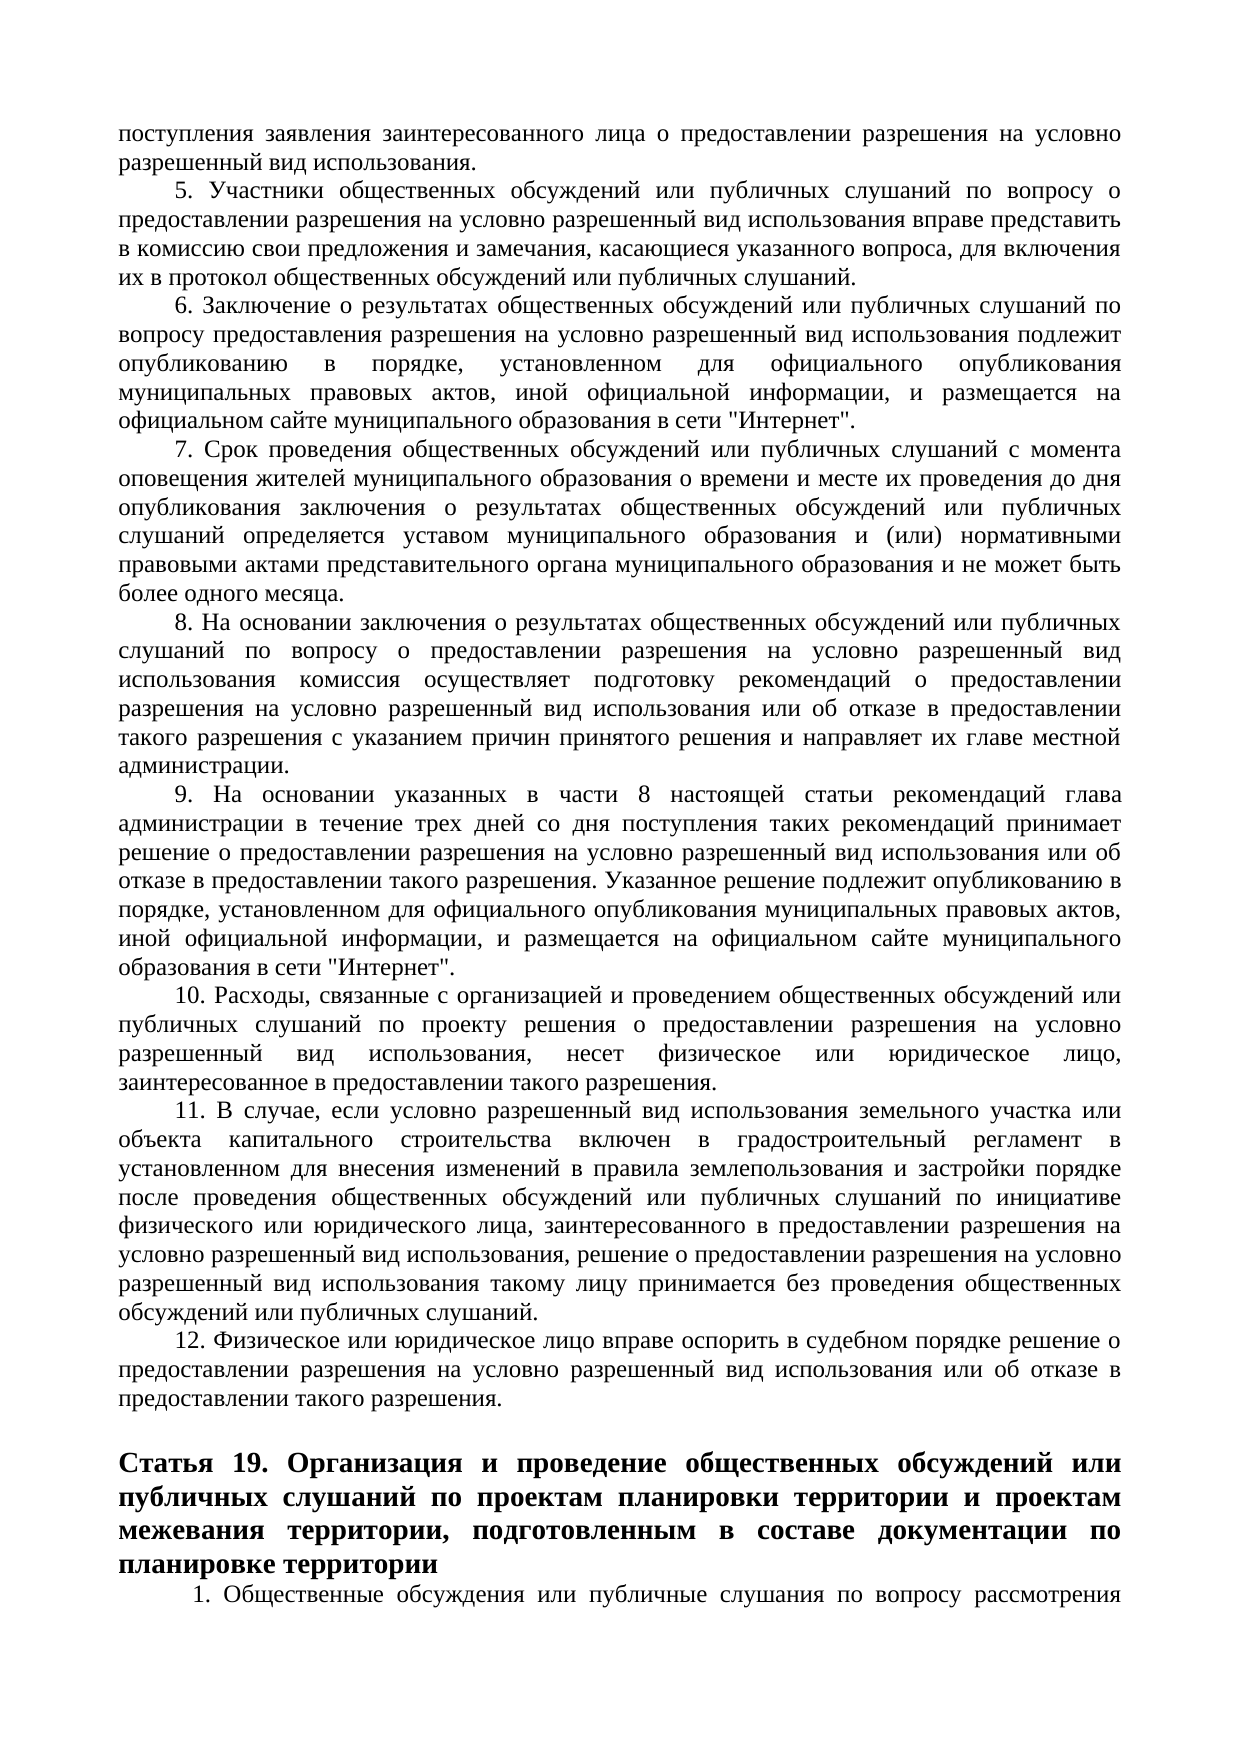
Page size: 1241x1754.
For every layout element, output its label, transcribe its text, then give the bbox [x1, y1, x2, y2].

text 9. На основании указанных в части 8 настоящей статьи рекомендаций глава администрации в течение трех дней со дня поступления таких рекомендаций принимает решение о предоставлении разрешения на условно разрешенный вид использования или об отказе в предоставлении такого разрешения. Указанное решение подлежит опубликованию в порядке, установленном для официального опубликования муниципальных правовых актов, иной официальной информации, и размещается на официальном сайте муниципального образования в сети "Интернет". [118, 779, 1122, 981]
text 7. Срок проведения общественных обсуждений или публичных слушаний с момента оповещения жителей муниципального образования о времени и месте их проведения до дня опубликования заключения о результатах общественных обсуждений или публичных слушаний определяется уставом муниципального образования и (или) нормативными правовыми актами представительного органа муниципального образования и не может быть более одного месяца. [118, 434, 1122, 607]
text 5. Участники общественных обсуждений или публичных слушаний по вопросу о предоставлении разрешения на условно разрешенный вид использования вправе представить в комиссию свои предложения и замечания, касающиеся указанного вопроса, для включения их в протокол общественных обсуждений или публичных слушаний. [118, 176, 1122, 291]
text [118, 118, 1122, 176]
text 8. На основании заключения о результатах общественных обсуждений или публичных слушаний по вопросу о предоставлении разрешения на условно разрешенный вид использования комиссия осуществляет подготовку рекомендаций о предоставлении разрешения на условно разрешенный вид использования или об отказе в предоставлении такого разрешения с указанием причин принятого решения и направляет их главе местной администрации. [118, 607, 1122, 779]
text 10. Расходы, связанные с организацией и проведением общественных обсуждений или публичных слушаний по проекту решения о предоставлении разрешения на условно разрешенный вид использования, несет физическое или юридическое лицо, заинтересованное в предоставлении такого разрешения. [118, 981, 1122, 1096]
text 12. Физическое или юридическое лицо вправе оспорить в судебном порядке решение о предоставлении разрешения на условно разрешенный вид использования или об отказе в предоставлении такого разрешения. [118, 1326, 1122, 1412]
text 11. В случае, если условно разрешенный вид использования земельного участка или объекта капитального строительства включен в градостроительный регламент в установленном для внесения изменений в правила землепользования и застройки порядке после проведения общественных обсуждений или публичных слушаний по инициативе физического или юридического лица, заинтересованного в предоставлении разрешения на условно разрешенный вид использования, решение о предоставлении разрешения на условно разрешенный вид использования такому лицу принимается без проведения общественных обсуждений или публичных слушаний. [118, 1096, 1122, 1326]
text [118, 1579, 1122, 1608]
text 6. Заключение о результатах общественных обсуждений или публичных слушаний по вопросу предоставления разрешения на условно разрешенный вид использования подлежит опубликованию в порядке, установленном для официального опубликования муниципальных правовых актов, иной официальной информации, и размещается на официальном сайте муниципального образования в сети "Интернет". [118, 291, 1122, 434]
